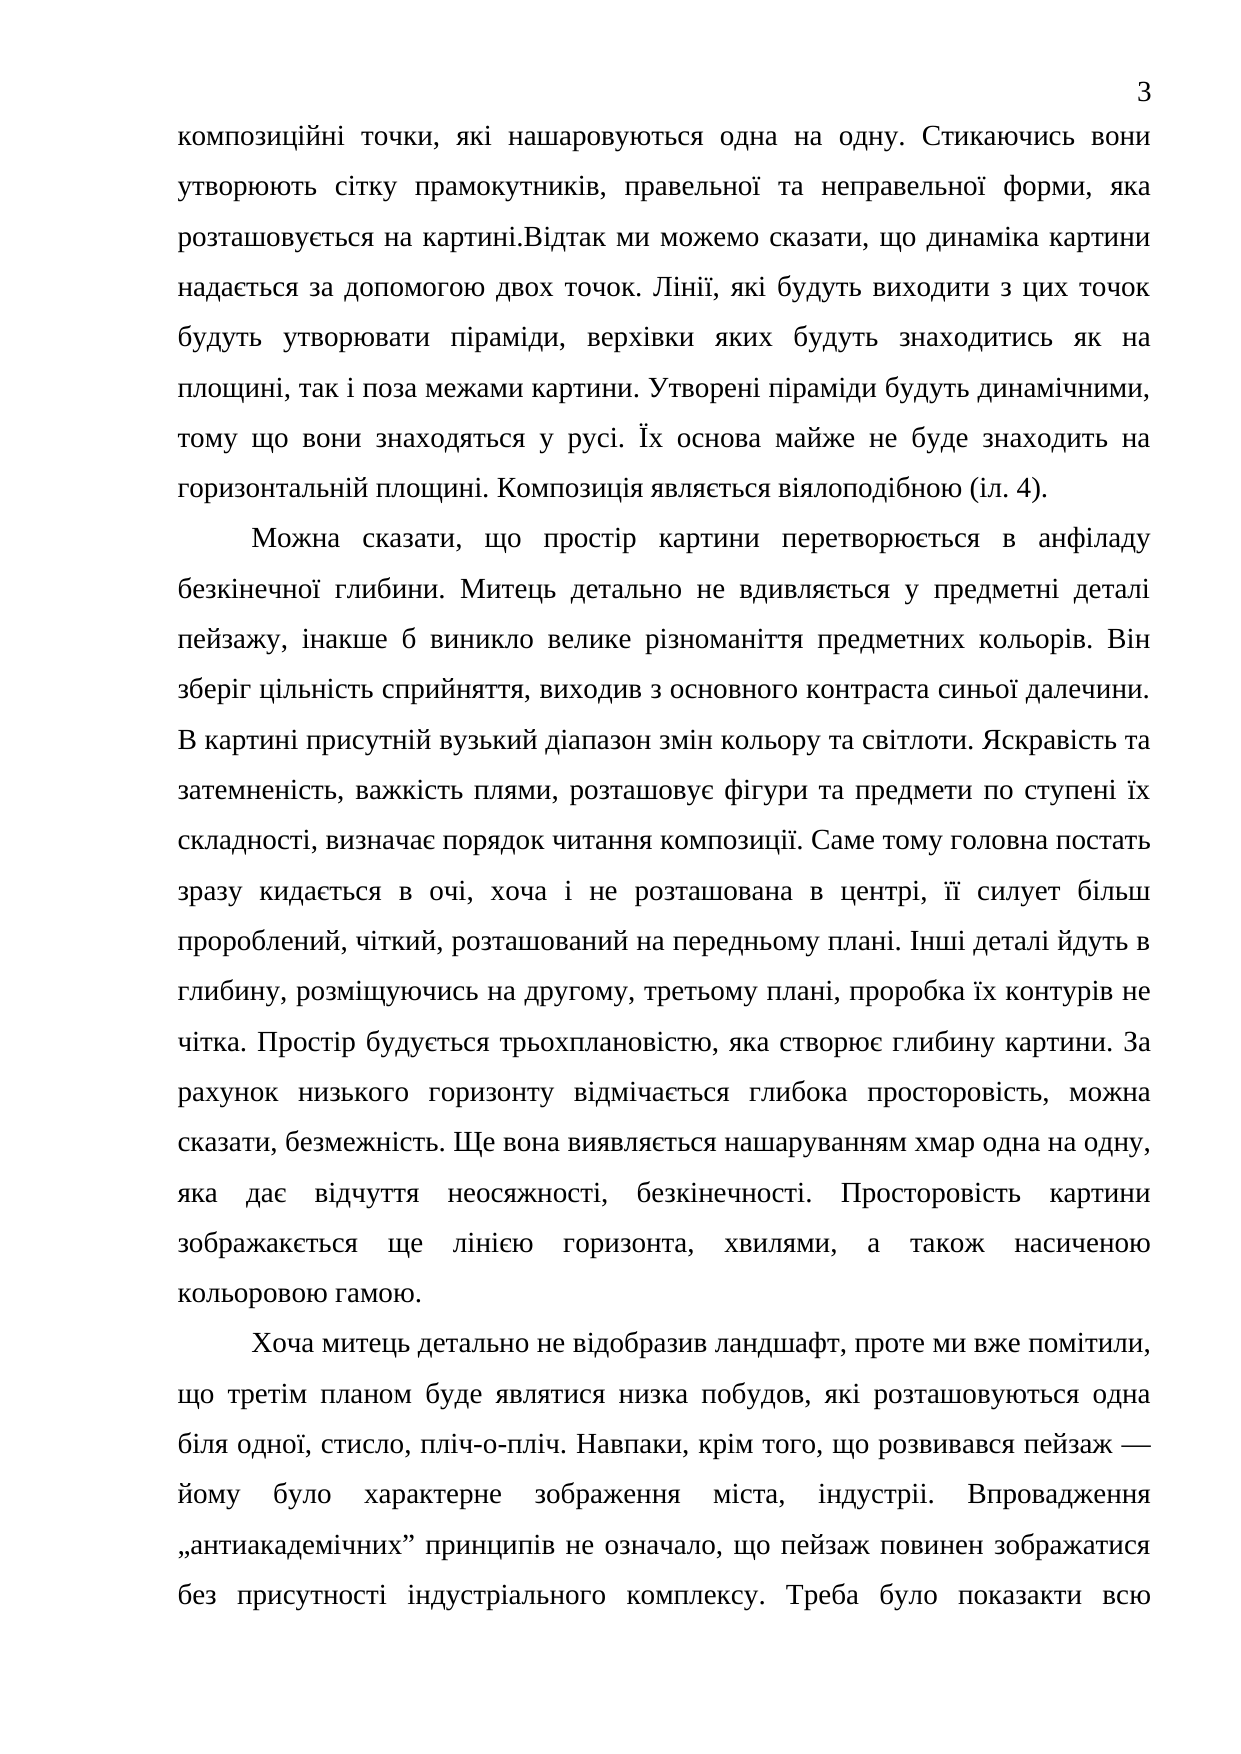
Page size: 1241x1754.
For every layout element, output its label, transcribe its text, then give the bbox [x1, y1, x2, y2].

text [177, 118, 1152, 504]
text Можна сказати, що простір картини перетворюється в анфіладу безкінечної глибини. Митець детально не вдивляється у предметні деталі пейзажу, інакше б виникло велике різноманіття предметних кольорів. Він зберіг цільність сприйняття, виходив з основного контраста синьої далечини. В картині присутній вузький діапазон змін кольору та світлоти. Яскравість та затемненість, важкість плями, розташовує фігури та предмети по ступені їх складності, визначає порядок читання композиції. Саме тому головна постать зразу кидається в очі, хоча і не розташована в центрі, її силует більш пророблений, чіткий, розташований на передньому плані. Інші деталі йдуть в глибину, розміщуючись на другому, третьому плані, проробка їх контурів не чітка. Простір будується трьохплановістю, яка створює глибину картини. За рахунок низького горизонту відмічається глибока просторовість, можна сказати, безмежність. Ще вона виявляється нашаруванням хмар одна на одну, яка дає відчуття неосяжності, безкінечності. Просторовість картини зображакється ще лінією горизонта, хвилями, а також насиченою кольоровою гамою. [177, 521, 1152, 1309]
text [177, 1326, 1152, 1611]
